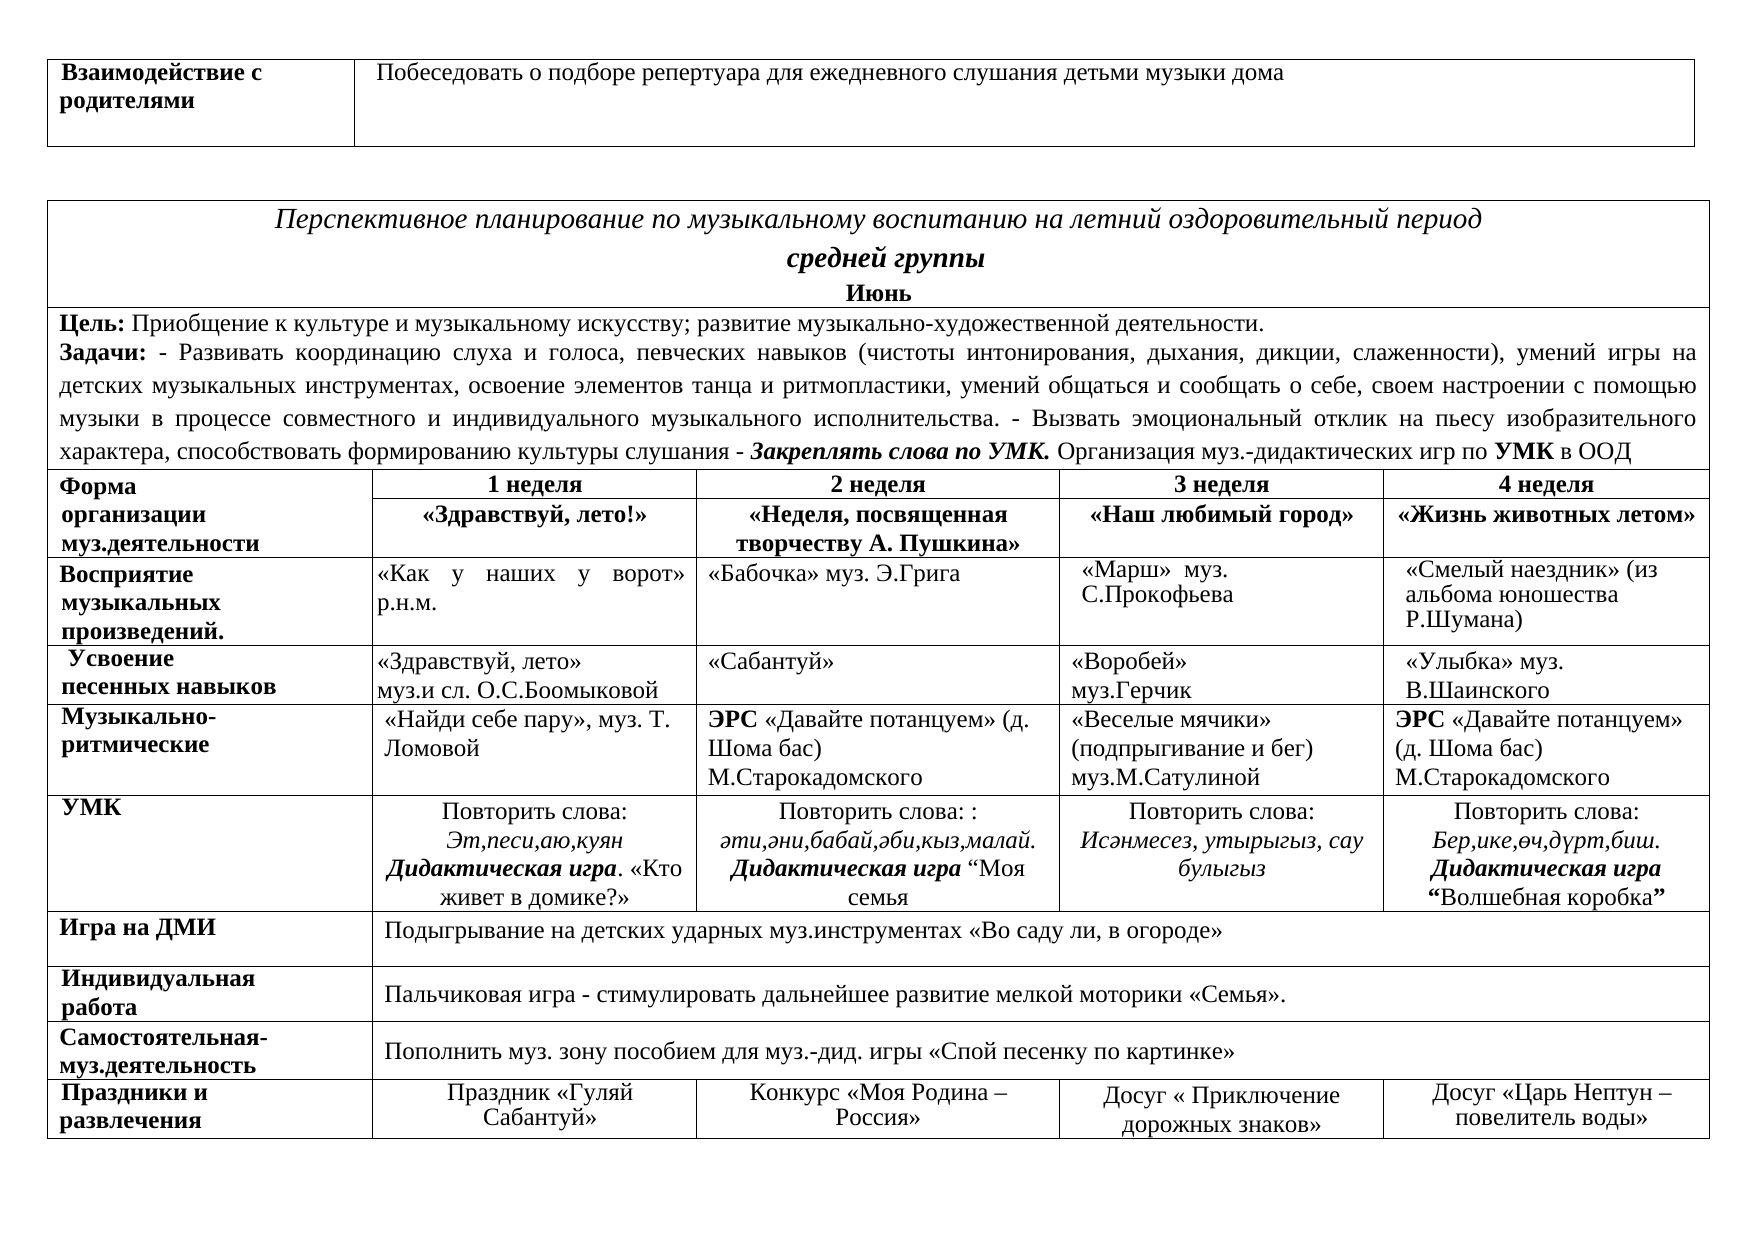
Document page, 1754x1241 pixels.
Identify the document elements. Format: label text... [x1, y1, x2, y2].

table_cell Взаимодействие с родителями [48, 60, 354, 146]
table_cell Повторить слова: Эт,песи,аю,куян Дидактическая игра. «Кто живет в домике?» [373, 796, 696, 911]
table_cell Досуг «Царь Нептун – повелитель воды» [1384, 1080, 1709, 1138]
table_cell «Как у наших у ворот» р.н.м. [373, 558, 696, 645]
table_cell «Улыбка» муз. В.Шаинского [1384, 646, 1709, 703]
table_cell ЭРС «Давайте потанцуем» (д. Шома бас) М.Старокадомского [697, 705, 1059, 795]
table_cell Побеседовать о подборе репертуара для ежедневного слушания детьми музыки дома [355, 60, 1694, 146]
table_cell Конкурс «Моя Родина – Россия» [697, 1080, 1059, 1138]
table_cell Повторить слова: : әти,әни,бабай,әби,кыз,малай. Дидактическая игра “Моя семья [697, 796, 1059, 911]
table_cell «Смелый наездник» (из альбома юношества Р.Шумана) [1384, 558, 1709, 645]
table_cell Самостоятельная-муз.деятельность [48, 1022, 372, 1079]
table_cell 3 неделя [1060, 470, 1383, 498]
table_cell «Бабочка» муз. Э.Грига [697, 558, 1059, 645]
table_cell «Жизнь животных летом» [1384, 499, 1709, 557]
table_cell Праздник «Гуляй Сабантуй» [373, 1080, 696, 1138]
table_cell Пальчиковая игра - стимулировать дальнейшее развитие мелкой моторики «Семья». [373, 967, 1709, 1021]
table_cell 2 неделя [697, 470, 1059, 498]
table_cell «Наш любимый город» [1060, 499, 1383, 557]
table_cell Повторить слова: Исəнмесез, утырыгыз, сау булыгыз [1060, 796, 1383, 911]
table_header Перспективное планирование по музыкальному воспитанию на летний оздоровительный период средней группы Июнь [48, 201, 1709, 307]
table_cell Пополнить муз. зону пособием для муз.-дид. игры «Спой песенку по картинке» [373, 1022, 1709, 1079]
table_cell Цель: Приобщение к культуре и музыкальному искусству; развитие музыкально-художественной деятельности. Задачи: - Развивать координацию слуха и голоса, певческих навыков (чистоты интонирования, дыхания, дикции, слаженности), умений игры на детских музыкальных инструментах, освоение элементов танца и ритмопластики, умений общаться и сообщать о себе, своем настроении с помощью музыки в процессе совместного и индивидуального музыкального исполнительства. - Вызвать эмоциональный отклик на пьесу изобразительного характера, способствовать формированию культуры слушания - Закреплять слова по УМК. Организация муз.-дидактических игр по УМК в ООД [48, 308, 1709, 468]
table_cell Усвоение песенных навыков [48, 646, 372, 703]
table_cell «Воробей» муз.Герчик [1060, 646, 1383, 703]
table_cell Музыкально- ритмические [48, 705, 372, 795]
table_cell УМК [48, 796, 372, 911]
table_cell Праздники и развлечения [48, 1080, 372, 1138]
table_cell «Веселые мячики» (подпрыгивание и бег) муз.М.Сатулиной [1060, 705, 1383, 795]
table_cell ЭРС «Давайте потанцуем» (д. Шома бас) М.Старокадомского [1384, 705, 1709, 795]
table_cell «Марш» муз. С.Прокофьева [1060, 558, 1383, 645]
table_cell Восприятие музыкальных произведений. [48, 558, 372, 645]
table_cell «Найди себе пару», муз. Т. Ломовой [373, 705, 696, 795]
table_cell Форма организации муз.деятельности [48, 470, 372, 557]
table_cell 1 неделя [373, 470, 696, 498]
table_cell «Здравствуй, лето» муз.и сл. О.С.Боомыковой [373, 646, 696, 703]
table_cell 4 неделя [1384, 470, 1709, 498]
table_cell Повторить слова: Бер,ике,өч,дүрт,биш. Дидактическая игра “Волшебная коробка” [1384, 796, 1709, 911]
table_cell Игра на ДМИ [48, 912, 372, 966]
table_cell Подыгрывание на детских ударных муз.инструментах «Во саду ли, в огороде» [373, 912, 1709, 966]
table_cell Индивидуальная работа [48, 967, 372, 1021]
table_cell «Сабантуй» [697, 646, 1059, 703]
table_cell «Неделя, посвященная творчеству А. Пушкина» [697, 499, 1059, 557]
table_cell Досуг « Приключение дорожных знаков» [1060, 1080, 1383, 1138]
table_cell «Здравствуй, лето!» [373, 499, 696, 557]
